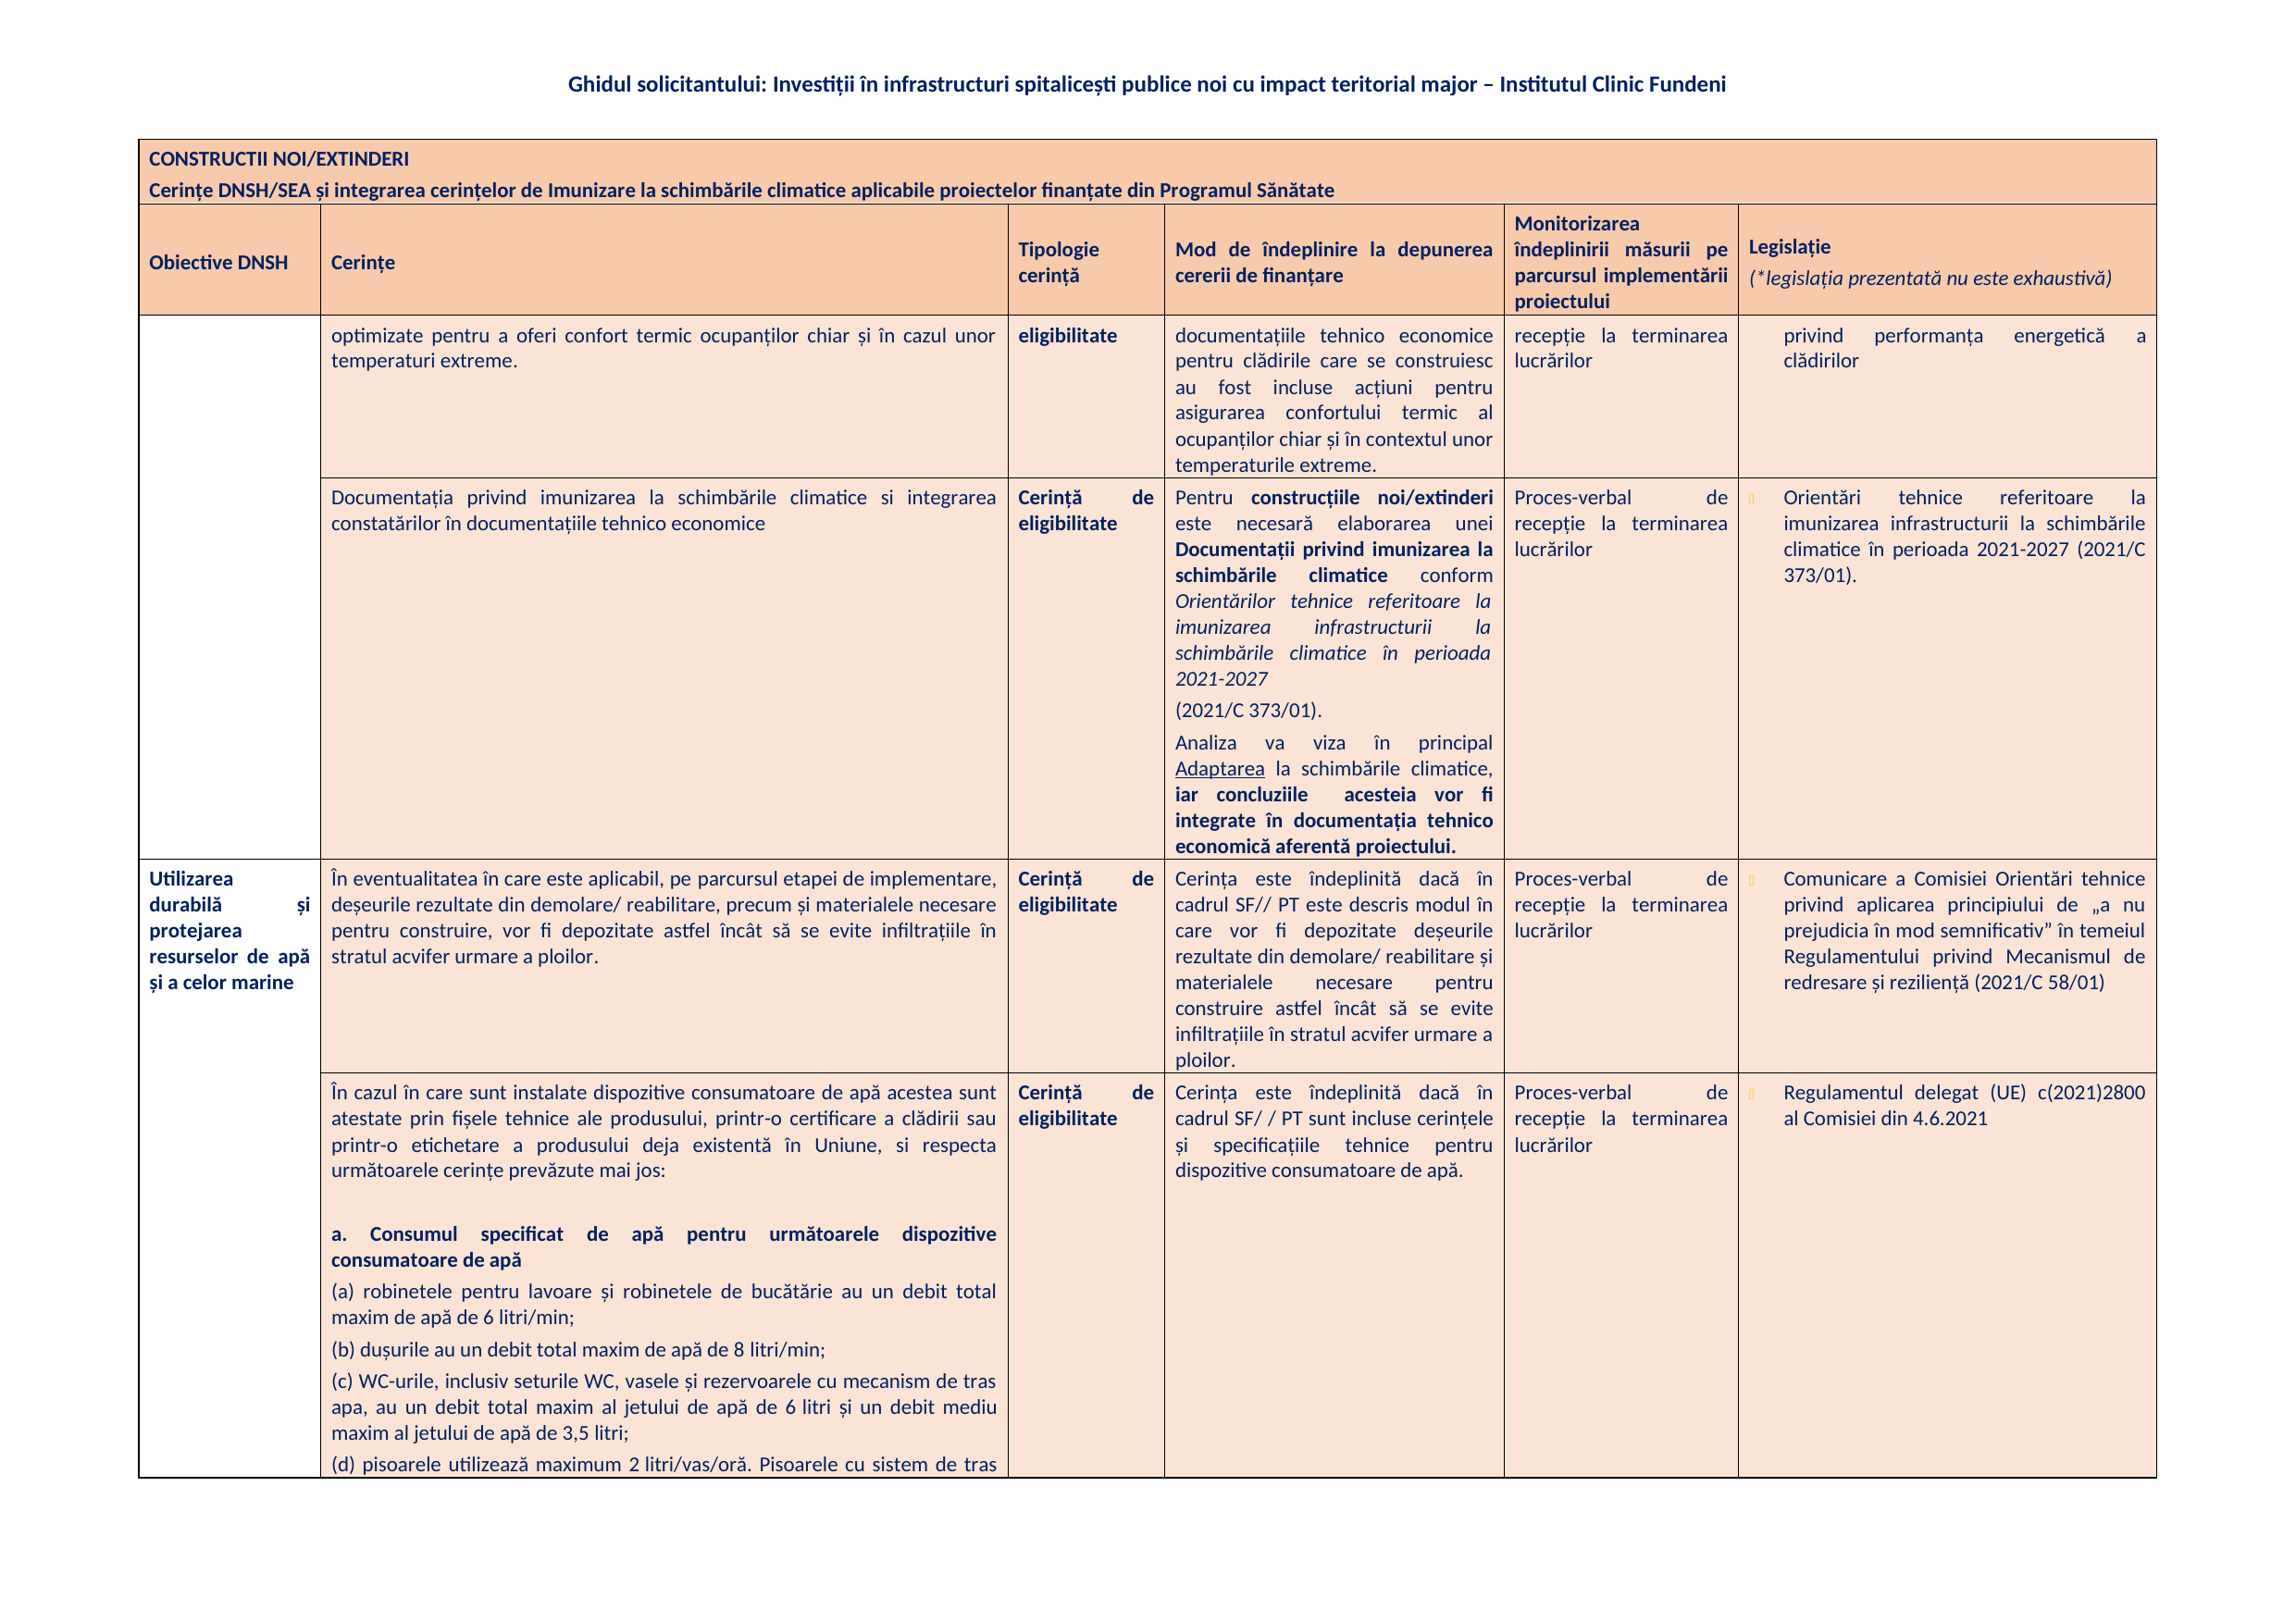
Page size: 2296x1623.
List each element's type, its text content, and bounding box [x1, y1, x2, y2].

table_cell Orientări tehnice referitoare la imunizarea infrastructurii la schimbările climatice în perioada 2021-2027 (2021/C 373/01). [1739, 478, 2156, 859]
table_cell Regulamentul delegat (UE) c(2021)2800 al Comisiei din 4.6.2021 [1739, 1073, 2156, 1477]
table_cell Cerințe [321, 204, 1008, 315]
table_cell Legislație (*legislația prezentată nu este exhaustivă) [1739, 204, 2156, 315]
table_cell Mod de îndeplinire la depunerea cererii de finanțare [1165, 204, 1504, 315]
table_cell Monitorizarea îndeplinirii măsurii pe parcursul implementării proiectului [1505, 204, 1738, 315]
table_cell Cerință de eligibilitate [1009, 316, 1164, 477]
table_cell În eventualitatea în care este aplicabil, pe parcursul etapei de implementare, deșeurile rezultate din demolare/ reabilitare, precum și materialele necesare pentru construire, vor fi depozitate astfel încât să se evite infiltrațiile în stratul acvifer urmare a ploilor. [321, 860, 1008, 1072]
table_cell Documentația privind imunizarea la schimbările climatice si integrarea constatărilor în documentațiile tehnico economice [321, 478, 1008, 859]
table_cell Cerință de eligibilitate [1009, 1073, 1164, 1477]
table_header CONSTRUCTII NOI/EXTINDERI Cerințe DNSH/SEA și integrarea cerințelor de Imunizare la schimbările climatice aplicabile proiectelor finanțate din Programul Sănătate [140, 140, 2156, 203]
table_cell Cerința este îndeplinită dacă în cadrul SF// PT este descris modul în care vor fi depozitate deșeurile rezultate din demolare/ reabilitare și materialele necesare pentru construire astfel încât să se evite infiltrațiile în stratul acvifer urmare a ploilor. [1165, 860, 1504, 1072]
table_cell Proces-verbal de recepție la terminarea lucrărilor [1505, 316, 1738, 477]
table_cell Comunicare a Comisiei Orientări tehnice privind aplicarea principiului de „a nu prejudicia în mod semnificativ” în temeiul Regulamentului privind Mecanismul de redresare și reziliență (2021/C 58/01) [1739, 860, 2156, 1072]
table_cell Proces-verbal de recepție la terminarea lucrărilor [1505, 1073, 1738, 1477]
table_cell Tipologie cerință [1009, 204, 1164, 315]
table_cell Cerința este îndeplinită dacă în cadrul SF/ / PT sunt incluse cerinţele și specificațiile tehnice pentru dispozitive consumatoare de apă. [1165, 1073, 1504, 1477]
table_cell Proces-verbal de recepție la terminarea lucrărilor [1505, 860, 1738, 1072]
table_cell Cerință de eligibilitate [1009, 860, 1164, 1072]
table_cell LEGEA nr. 372 din 13 decembrie 2005 privind performanța energetică a clădirilor [1739, 316, 2156, 477]
table_cell Cerință de eligibilitate [1009, 478, 1164, 859]
table_cell Obiective DNSH [140, 204, 320, 315]
table_cell Proces-verbal de recepție la terminarea lucrărilor [1505, 478, 1738, 859]
table_cell Utilizarea durabilă și protejarea resurselor de apă și a celor marine [140, 860, 320, 1477]
table_cell Pentru construcțiile noi/extinderi este necesară elaborarea unei Documentații privind imunizarea la schimbările climatice conform Orientărilor tehnice referitoare la imunizarea infrastructurii la schimbările climatice în perioada 2021-2027 (2021/C 373/01). Analiza va viza în principal Adaptarea la schimbările climatice, iar concluziile acesteia vor fi integrate în documentația tehnico economică aferentă proiectului. [1165, 478, 1504, 859]
